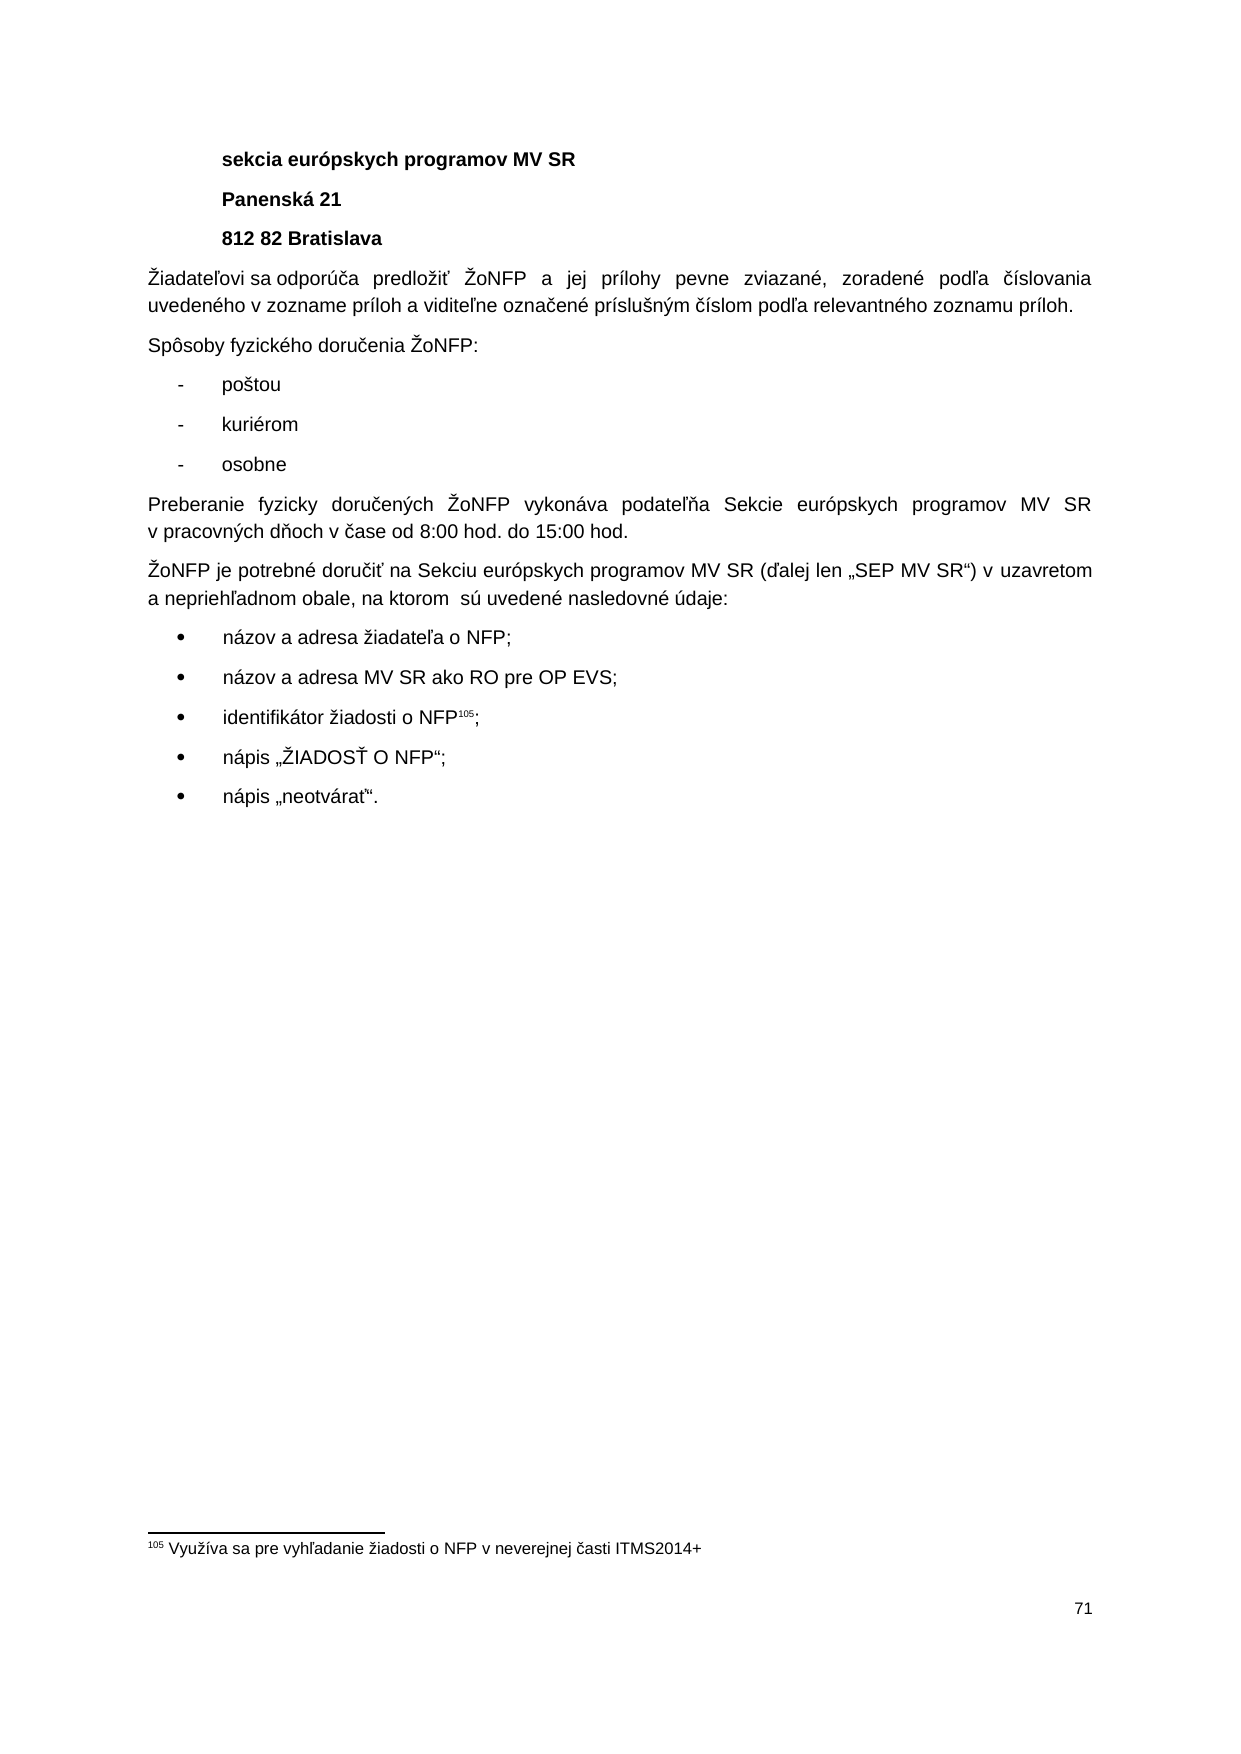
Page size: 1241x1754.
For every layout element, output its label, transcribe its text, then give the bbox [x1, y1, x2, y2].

list nápis „neotvárať“. [177, 785, 1092, 808]
list kuriérom [177, 413, 1092, 436]
list názov a adresa žiadateľa o NFP; [177, 626, 1092, 649]
text Preberanie fyzicky doručených ŽoNFP vykonáva podateľňa Sekcie európskych programov MV SR v pracovných dňoch v čase od 8:00 hod. do 15:00 hod. [148, 492, 1092, 542]
text 812 82 Bratislava [222, 227, 1092, 250]
list osobne [177, 453, 1092, 475]
text Spôsoby fyzického doručenia ŽoNFP: [148, 334, 1092, 356]
list názov a adresa MV SR ako RO pre OP EVS; [177, 666, 1092, 689]
list nápis „ŽIADOSŤ O NFP“; [177, 746, 1092, 768]
text ŽoNFP je potrebné doručiť na Sekciu európskych programov MV SR (ďalej len „SEP MV SR“) v uzavretom a nepriehľadnom obale, na ktorom sú uvedené nasledovné údaje: [148, 559, 1092, 609]
text sekcia európskych programov MV SR [222, 148, 1092, 170]
text Žiadateľovi sa odporúča predložiť ŽoNFP a jej prílohy pevne zviazané, zoradené podľa číslovania uvedeného v zozname príloh a viditeľne označené príslušným číslom podľa relevantného zoznamu príloh. [148, 267, 1092, 317]
list identifikátor žiadosti o NFP; [177, 706, 1092, 728]
text Panenská 21 [222, 187, 1092, 210]
list poštou [177, 373, 1092, 396]
